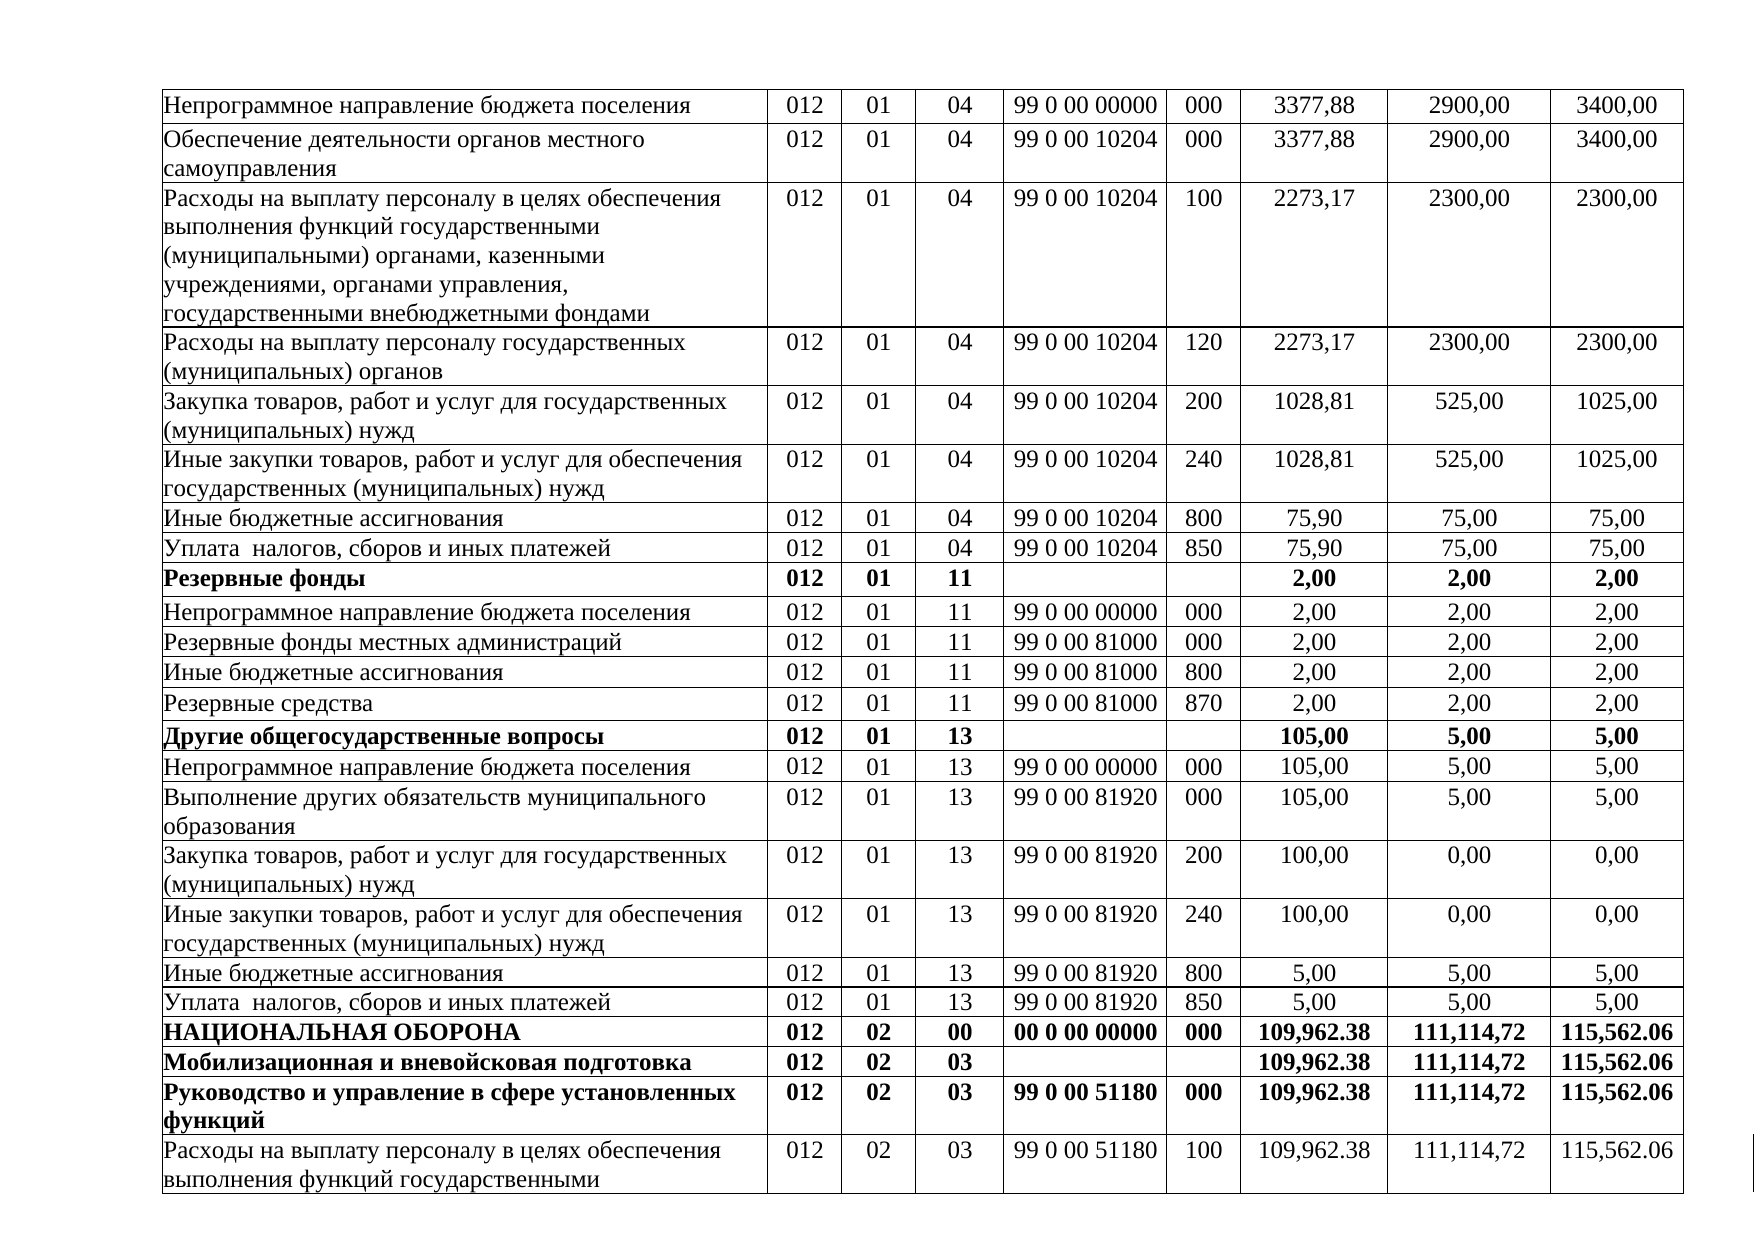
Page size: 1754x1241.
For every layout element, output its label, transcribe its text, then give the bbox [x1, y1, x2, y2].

table_cell 02 [842, 1017, 915, 1046]
table_cell Непрограммное направление бюджета поселения [163, 90, 767, 123]
table_cell 012 [768, 841, 841, 898]
table_cell 0,00 [1388, 841, 1550, 898]
table_cell 02 [842, 1077, 915, 1134]
table_cell Уплата налогов, сборов и иных платежей [163, 988, 767, 1016]
table_cell 5,00 [1551, 988, 1683, 1016]
table_cell 13 [916, 899, 1003, 957]
table_cell 5,00 [1551, 751, 1683, 781]
table_cell 01 [842, 899, 915, 957]
table_cell 2900,00 [1388, 124, 1550, 182]
table_cell 01 [842, 183, 915, 326]
table_cell 012 [768, 751, 841, 781]
table_cell [1167, 1047, 1240, 1076]
table_cell 2273,17 [1241, 183, 1387, 326]
table_cell Иные закупки товаров, работ и услуг для обеспечения государственных (муниципальных) нужд [163, 899, 767, 957]
table_cell 2300,00 [1551, 328, 1683, 385]
table_cell 012 [768, 958, 841, 986]
table_cell 75,00 [1551, 533, 1683, 562]
table_cell 012 [768, 782, 841, 839]
table_cell НАЦИОНАЛЬНАЯ ОБОРОНА [163, 1017, 767, 1046]
table_cell 99 0 00 00000 [1004, 597, 1166, 626]
table_cell 01 [842, 533, 915, 562]
table_cell Непрограммное направление бюджета поселения [163, 751, 767, 781]
table_cell 99 0 00 51180 [1004, 1077, 1166, 1134]
table_cell 012 [768, 386, 841, 443]
table_cell 99 0 00 10204 [1004, 328, 1166, 385]
table_cell 2,00 [1551, 688, 1683, 720]
table_cell 13 [916, 958, 1003, 986]
table_cell 000 [1167, 627, 1240, 656]
table_cell 5,00 [1388, 988, 1550, 1016]
table_cell 3377,88 [1241, 124, 1387, 182]
table_cell 0,00 [1388, 899, 1550, 957]
table_cell 04 [916, 386, 1003, 443]
table_cell 13 [916, 751, 1003, 781]
table_cell 2,00 [1388, 688, 1550, 720]
table_cell 2,00 [1551, 657, 1683, 687]
table_cell 012 [768, 1135, 841, 1193]
table_cell 2,00 [1241, 627, 1387, 656]
table_cell 012 [768, 563, 841, 596]
table_cell [1684, 1134, 1754, 1193]
table_cell 04 [916, 183, 1003, 326]
table_cell 3400,00 [1551, 124, 1683, 182]
table_cell 11 [916, 688, 1003, 720]
table_cell 2,00 [1388, 563, 1550, 596]
table_cell 99 0 00 10204 [1004, 503, 1166, 532]
table_cell [1167, 563, 1240, 596]
table_cell 800 [1167, 503, 1240, 532]
table_cell 02 [842, 1135, 915, 1193]
table_cell 99 0 00 81000 [1004, 688, 1166, 720]
table_cell 5,00 [1388, 782, 1550, 839]
table_cell Выполнение других обязательств муниципального образования [163, 782, 767, 839]
table_cell 012 [768, 688, 841, 720]
table_cell 000 [1167, 1077, 1240, 1134]
table_cell 2,00 [1388, 597, 1550, 626]
table_cell 01 [842, 597, 915, 626]
table_cell 2300,00 [1388, 328, 1550, 385]
table_cell 75,00 [1388, 533, 1550, 562]
table_cell 5,00 [1241, 988, 1387, 1016]
table_cell 75,90 [1241, 533, 1387, 562]
table_cell 04 [916, 90, 1003, 123]
table_cell 04 [916, 445, 1003, 502]
table_cell Уплата налогов, сборов и иных платежей [163, 533, 767, 562]
table_cell 99 0 00 81920 [1004, 899, 1166, 957]
table_cell 120 [1167, 328, 1240, 385]
table_cell 5,00 [1388, 751, 1550, 781]
table_cell 2,00 [1241, 563, 1387, 596]
table_cell [1004, 1047, 1166, 1076]
table_cell 012 [768, 445, 841, 502]
table_cell 115,562.06 [1551, 1017, 1683, 1046]
table_cell 105,00 [1241, 721, 1387, 750]
table_cell 99 0 00 81920 [1004, 841, 1166, 898]
table_cell 99 0 00 51180 [1004, 1135, 1166, 1193]
table_cell 3377,88 [1241, 90, 1387, 123]
table_cell 5,00 [1388, 958, 1550, 986]
table_cell 11 [916, 657, 1003, 687]
table_cell Другие общегосударственные вопросы [163, 721, 767, 750]
table_cell 525,00 [1388, 445, 1550, 502]
table_cell 000 [1167, 597, 1240, 626]
table_cell 99 0 00 10204 [1004, 124, 1166, 182]
table_cell 99 0 00 00000 [1004, 90, 1166, 123]
table_cell 01 [842, 386, 915, 443]
table_cell 109,962.38 [1241, 1077, 1387, 1134]
table_cell 100 [1167, 183, 1240, 326]
table_cell Резервные фонды местных администраций [163, 627, 767, 656]
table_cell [163, 1135, 767, 1193]
table_cell 115,562.06 [1551, 1135, 1683, 1193]
table_cell 5,00 [1551, 721, 1683, 750]
table_cell Резервные фонды [163, 563, 767, 596]
table_cell Расходы на выплату персоналу государственных (муниципальных) органов [163, 328, 767, 385]
table_cell 11 [916, 627, 1003, 656]
table_cell 2,00 [1388, 657, 1550, 687]
table_cell 01 [842, 124, 915, 182]
table_cell 012 [768, 1077, 841, 1134]
table_cell 870 [1167, 688, 1240, 720]
table_cell 105,00 [1241, 751, 1387, 781]
table_cell 03 [916, 1047, 1003, 1076]
table_cell 850 [1167, 988, 1240, 1016]
table_cell 04 [916, 503, 1003, 532]
table_cell 2,00 [1551, 627, 1683, 656]
table_cell 012 [768, 328, 841, 385]
table_cell 01 [842, 328, 915, 385]
table_cell [1167, 721, 1240, 750]
table_cell 75,00 [1551, 503, 1683, 532]
table_cell 5,00 [1551, 958, 1683, 986]
table_cell 111,114,72 [1388, 1047, 1550, 1076]
table_cell 2,00 [1241, 657, 1387, 687]
table_cell 1025,00 [1551, 445, 1683, 502]
table_cell 2273,17 [1241, 328, 1387, 385]
table_cell 1028,81 [1241, 445, 1387, 502]
table_cell 01 [842, 90, 915, 123]
table_cell 2,00 [1388, 627, 1550, 656]
table_cell 99 0 00 10204 [1004, 445, 1166, 502]
table_cell 100,00 [1241, 841, 1387, 898]
table_cell 115,562.06 [1551, 1047, 1683, 1076]
table_cell 200 [1167, 386, 1240, 443]
table_cell 99 0 00 81920 [1004, 782, 1166, 839]
table_cell 01 [842, 445, 915, 502]
table_cell 100,00 [1241, 899, 1387, 957]
table_cell 5,00 [1388, 721, 1550, 750]
table_cell 04 [916, 533, 1003, 562]
table_cell 2300,00 [1551, 183, 1683, 326]
table_cell 000 [1167, 751, 1240, 781]
table_cell 115,562.06 [1551, 1077, 1683, 1134]
table_cell 01 [842, 958, 915, 986]
table_cell 012 [768, 503, 841, 532]
table_cell 012 [768, 183, 841, 326]
table_cell 02 [842, 1047, 915, 1076]
table_cell Обеспечение деятельности органов местного самоуправления [163, 124, 767, 182]
table_cell 000 [1167, 782, 1240, 839]
table_cell 5,00 [1241, 958, 1387, 986]
table_cell 012 [768, 657, 841, 687]
table_cell 99 0 00 81920 [1004, 988, 1166, 1016]
table_cell 75,90 [1241, 503, 1387, 532]
table_cell 99 0 00 10204 [1004, 386, 1166, 443]
table_cell 0,00 [1551, 899, 1683, 957]
table_cell 012 [768, 899, 841, 957]
table_cell 5,00 [1551, 782, 1683, 839]
table_cell 03 [916, 1077, 1003, 1134]
table_cell 012 [768, 1047, 841, 1076]
table_cell 00 0 00 00000 [1004, 1017, 1166, 1046]
table_cell Резервные средства [163, 688, 767, 720]
table_cell 2300,00 [1388, 183, 1550, 326]
table_cell 01 [842, 657, 915, 687]
table_cell 000 [1167, 90, 1240, 123]
table_cell Закупка товаров, работ и услуг для государственных (муниципальных) нужд [163, 386, 767, 443]
table_cell 012 [768, 988, 841, 1016]
table_cell 2900,00 [1388, 90, 1550, 123]
table_cell 13 [916, 841, 1003, 898]
table_cell 2,00 [1551, 563, 1683, 596]
table_cell 240 [1167, 445, 1240, 502]
table_cell 109,962.38 [1241, 1135, 1387, 1193]
table_cell 105,00 [1241, 782, 1387, 839]
table_cell 04 [916, 124, 1003, 182]
table_cell 01 [842, 688, 915, 720]
table_cell 200 [1167, 841, 1240, 898]
table_cell 2,00 [1241, 597, 1387, 626]
table_cell 0,00 [1551, 841, 1683, 898]
table_cell 01 [842, 841, 915, 898]
table_cell 75,00 [1388, 503, 1550, 532]
table_cell 01 [842, 988, 915, 1016]
table_cell 850 [1167, 533, 1240, 562]
table_cell 111,114,72 [1388, 1017, 1550, 1046]
table_cell 01 [842, 563, 915, 596]
table_cell 13 [916, 721, 1003, 750]
table_cell 01 [842, 782, 915, 839]
table_cell 11 [916, 597, 1003, 626]
table_cell 2,00 [1551, 597, 1683, 626]
table_cell 03 [916, 1135, 1003, 1193]
table_cell 11 [916, 563, 1003, 596]
table_cell 111,114,72 [1388, 1135, 1550, 1193]
table_cell 13 [916, 782, 1003, 839]
table_cell 240 [1167, 899, 1240, 957]
table_cell Иные бюджетные ассигнования [163, 657, 767, 687]
table_cell 00 [916, 1017, 1003, 1046]
table_cell 99 0 00 10204 [1004, 533, 1166, 562]
table_cell 99 0 00 00000 [1004, 751, 1166, 781]
table_cell 01 [842, 721, 915, 750]
table_cell Непрограммное направление бюджета поселения [163, 597, 767, 626]
table_cell 111,114,72 [1388, 1077, 1550, 1134]
table_cell [1004, 563, 1166, 596]
table_cell [1004, 721, 1166, 750]
table_cell 012 [768, 627, 841, 656]
table_cell 012 [768, 533, 841, 562]
table_cell 800 [1167, 657, 1240, 687]
table_cell 01 [842, 503, 915, 532]
table_cell 99 0 00 81000 [1004, 627, 1166, 656]
table_cell 99 0 00 81000 [1004, 657, 1166, 687]
table_cell 100 [1167, 1135, 1240, 1193]
table_cell 012 [768, 721, 841, 750]
table_cell 109,962.38 [1241, 1047, 1387, 1076]
table_cell 800 [1167, 958, 1240, 986]
table_cell Иные закупки товаров, работ и услуг для обеспечения государственных (муниципальных) нужд [163, 445, 767, 502]
table_cell Иные бюджетные ассигнования [163, 503, 767, 532]
table_cell 01 [842, 751, 915, 781]
table_cell 99 0 00 81920 [1004, 958, 1166, 986]
table_cell 000 [1167, 1017, 1240, 1046]
table_cell 2,00 [1241, 688, 1387, 720]
table_cell Мобилизационная и вневойсковая подготовка [163, 1047, 767, 1076]
table_cell 000 [1167, 124, 1240, 182]
table_cell 01 [842, 627, 915, 656]
table_cell 012 [768, 1017, 841, 1046]
table_cell 99 0 00 10204 [1004, 183, 1166, 326]
table_cell 13 [916, 988, 1003, 1016]
table_cell 012 [768, 124, 841, 182]
table_cell 012 [768, 597, 841, 626]
table_cell 04 [916, 328, 1003, 385]
table_cell Закупка товаров, работ и услуг для государственных (муниципальных) нужд [163, 841, 767, 898]
table_cell 012 [768, 90, 841, 123]
table_cell 1028,81 [1241, 386, 1387, 443]
table_cell 1025,00 [1551, 386, 1683, 443]
table_cell 3400,00 [1551, 90, 1683, 123]
table_cell Иные бюджетные ассигнования [163, 958, 767, 986]
table_cell Руководство и управление в сфере установленных функций [163, 1077, 767, 1134]
table_cell 525,00 [1388, 386, 1550, 443]
table_cell 109,962.38 [1241, 1017, 1387, 1046]
